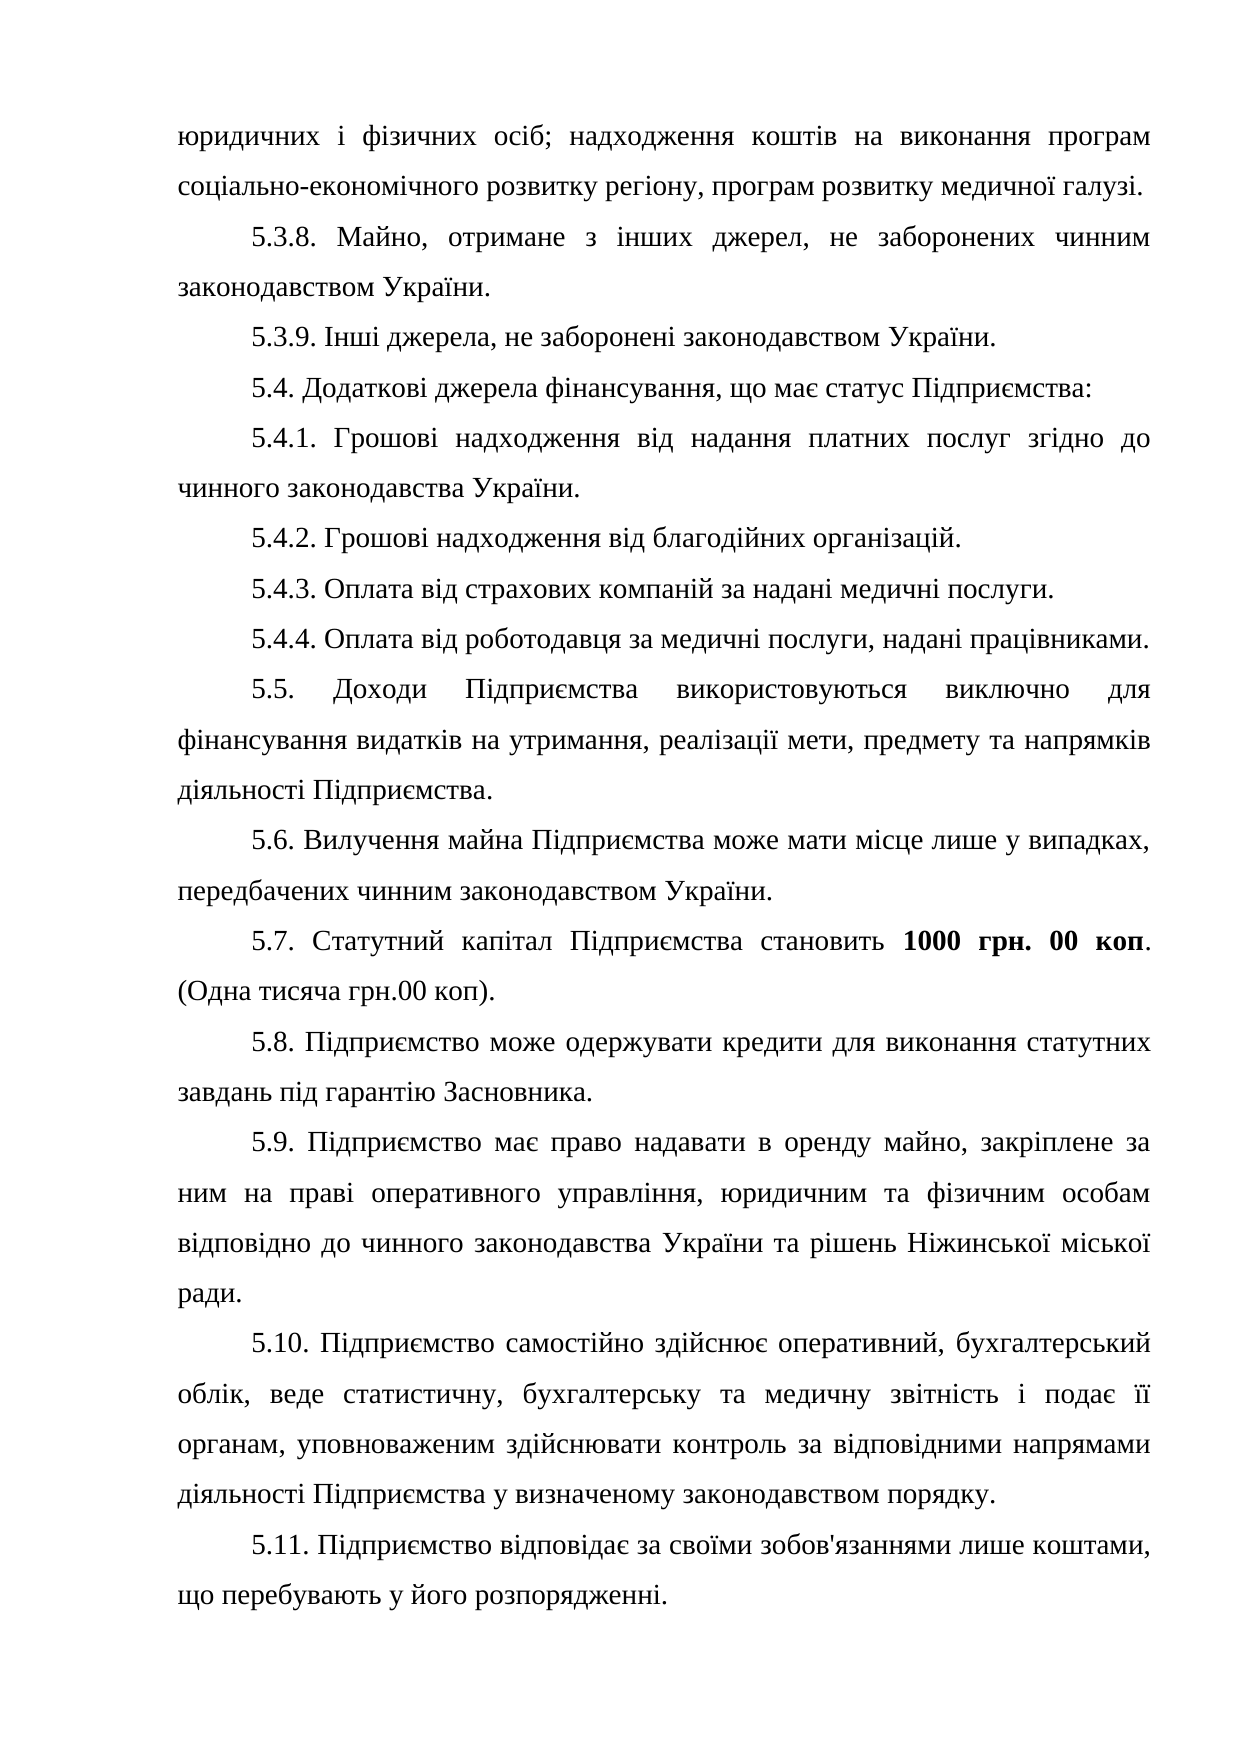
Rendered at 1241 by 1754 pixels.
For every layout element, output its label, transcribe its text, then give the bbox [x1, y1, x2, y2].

text 5.4. Додаткові джерела фінансування, що має статус Підприємства: [177, 370, 1152, 403]
text 5.3.9. Інші джерела, не заборонені законодавством України. [177, 319, 1152, 353]
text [177, 118, 1152, 202]
text 5.11. Підприємство відповідає за своїми зобов'язаннями лише коштами, що перебувають у його розпорядженні. [177, 1527, 1152, 1611]
text 5.8. Підприємство може одержувати кредити для виконання статутних завдань під гарантію Засновника. [177, 1024, 1152, 1108]
text 5.4.3. Оплата від страхових компаній за надані медичні послуги. [177, 571, 1152, 604]
text 5.7. Статутний капітал Підприємства становить 1000 грн. 00 коп. (Одна тисяча грн.00 коп). [177, 923, 1152, 1007]
text 5.5. Доходи Підприємства використовуються виключно для фінансування видатків на утримання, реалізації мети, предмету та напрямків діяльності Підприємства. [177, 672, 1152, 806]
text 5.4.1. Грошові надходження від надання платних послуг згідно до чинного законодавства України. [177, 420, 1152, 504]
text 5.10. Підприємство самостійно здійснює оперативний, бухгалтерський облік, веде статистичну, бухгалтерську та медичну звітність і подає її органам, уповноваженим здійснювати контроль за відповідними напрямами діяльності Підприємства у визначеному законодавством порядку. [177, 1326, 1152, 1510]
text 5.9. Підприємство має право надавати в оренду майно, закріплене за ним на праві оперативного управління, юридичним та фізичним особам відповідно до чинного законодавства України та рішень Ніжинської міської ради. [177, 1124, 1152, 1309]
text 5.3.8. Майно, отримане з інших джерел, не заборонених чинним законодавством України. [177, 219, 1152, 303]
text 5.4.4. Оплата від роботодавця за медичні послуги, надані працівниками. [177, 621, 1152, 655]
text 5.4.2. Грошові надходження від благодійних організацій. [177, 521, 1152, 554]
text 5.6. Вилучення майна Підприємства може мати місце лише у випадках, передбачених чинним законодавством України. [177, 822, 1152, 906]
